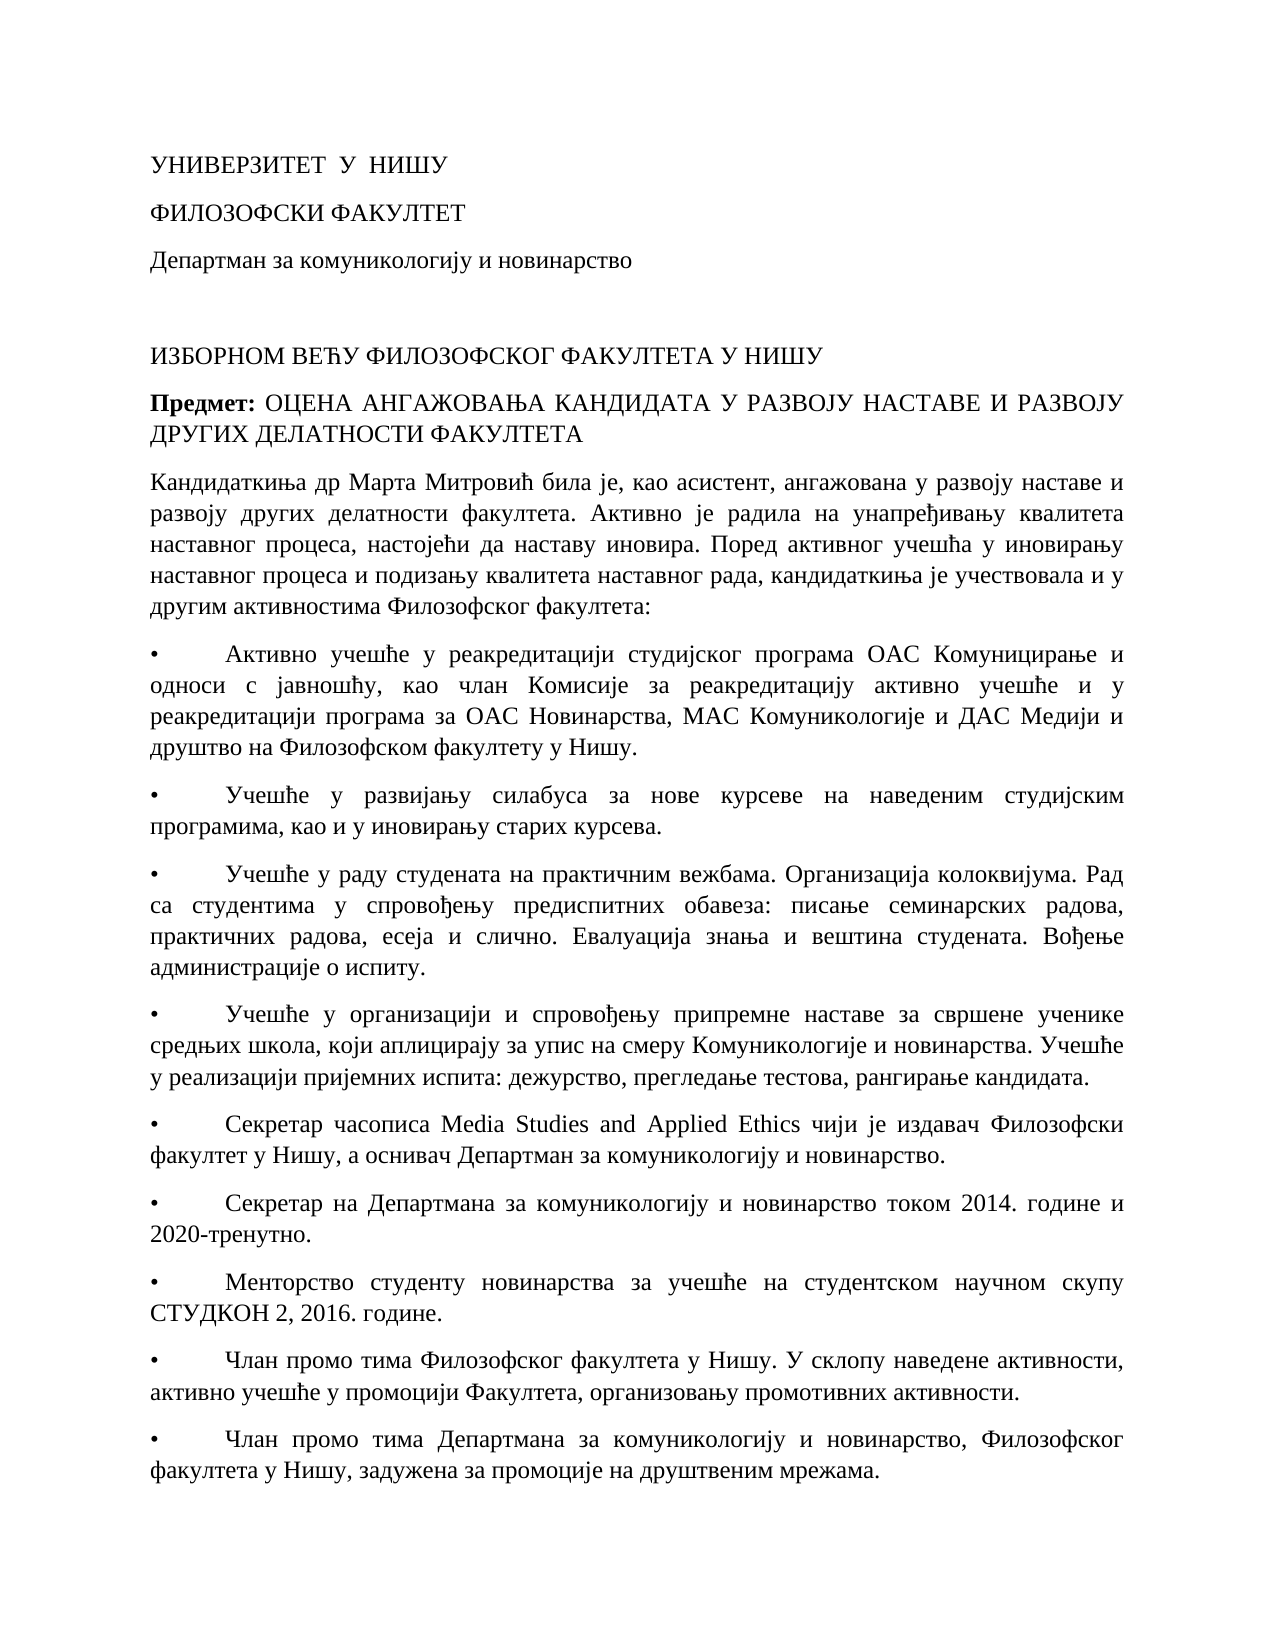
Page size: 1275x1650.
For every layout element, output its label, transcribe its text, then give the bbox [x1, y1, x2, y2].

text • Учешће у развијању силабуса за нове курсеве на наведеним студијским програмима, као и у иновирању старих курсева. [150, 780, 1125, 840]
text ИЗБОРНОМ ВЕЋУ ФИЛОЗОФСКОГ ФАКУЛТЕТА У НИШУ [150, 341, 1125, 369]
text Предмет: ОЦЕНА АНГАЖОВАЊА КАНДИДАТА У РАЗВОЈУ НАСТАВЕ И РАЗВОЈУ ДРУГИХ ДЕЛАТНОСТИ ФАКУЛТЕТА [150, 388, 1125, 448]
text • Секретар часописа Media Studies and Applied Ethics чији је издавач Филозофски факултет у Нишу, а оснивач Департман за комуникологију и новинарство. [150, 1109, 1125, 1169]
text • Aктивно учешће у реакредитацији студијског програма ОАС Комуницирање и односи с јавношћу, као члан Комисије за реакредитацију активно учешће и у реакредитацији програма за ОАС Новинарства, МАС Комуникологије и ДАС Медији и друштво на Филозофском факултету у Нишу. [150, 639, 1125, 761]
text • Учешће у организацији и спровођењу припремне наставе за свршене ученике средњих школа, који аплицирају за упис на смеру Комуникологије и новинарства. Учешће у реализацији пријемних испита: дежурство, прегледање тестова, рангирање кандидата. [150, 999, 1125, 1090]
text • Члан промо тима Департмана за комуникологију и новинарство, Филозофског факултета у Нишу, задужена за промоције на друштвеним мрежама. [150, 1424, 1125, 1484]
text • Менторство студенту новинарства за учешће на студентском научном скупу СТУДКОН 2, 2016. године. [150, 1267, 1125, 1327]
text ФИЛОЗОФСКИ ФАКУЛТЕТ [150, 198, 1125, 226]
text • Члан промо тима Филозофског факултета у Нишу. У склопу наведене активности, активно учешће у промоцији Факултета, организовању промотивних активности. [150, 1346, 1125, 1405]
text Кандидаткиња др Марта Митровић била је, као асистент, ангажована у развоју наставе и развоју других делатности факултета. Активно је радила на унапређивању квалитета наставног процеса, настојећи да наставу иновира. Поред активног учешћа у иновирању наставног процеса и подизању квалитета наставног рада, кандидаткиња је учествовала и у другим активностима Филозофског факултета: [150, 467, 1125, 620]
text Департман за комуникологију и новинарство [150, 245, 1125, 274]
text • Учешће у раду студената на практичним вежбама. Организација колоквијума. Рад са студентима у спровођењу предиспитних обавеза: писање семинарских радова, практичних радова, есеја и слично. Евалуација знања и вештина студената. Вођење администрације о испиту. [150, 859, 1125, 981]
text • Секретар на Департмана за комуникологију и новинарство током 2014. године и 2020-тренутно. [150, 1188, 1125, 1248]
text УНИВЕРЗИТЕТ У НИШУ [150, 150, 1125, 179]
